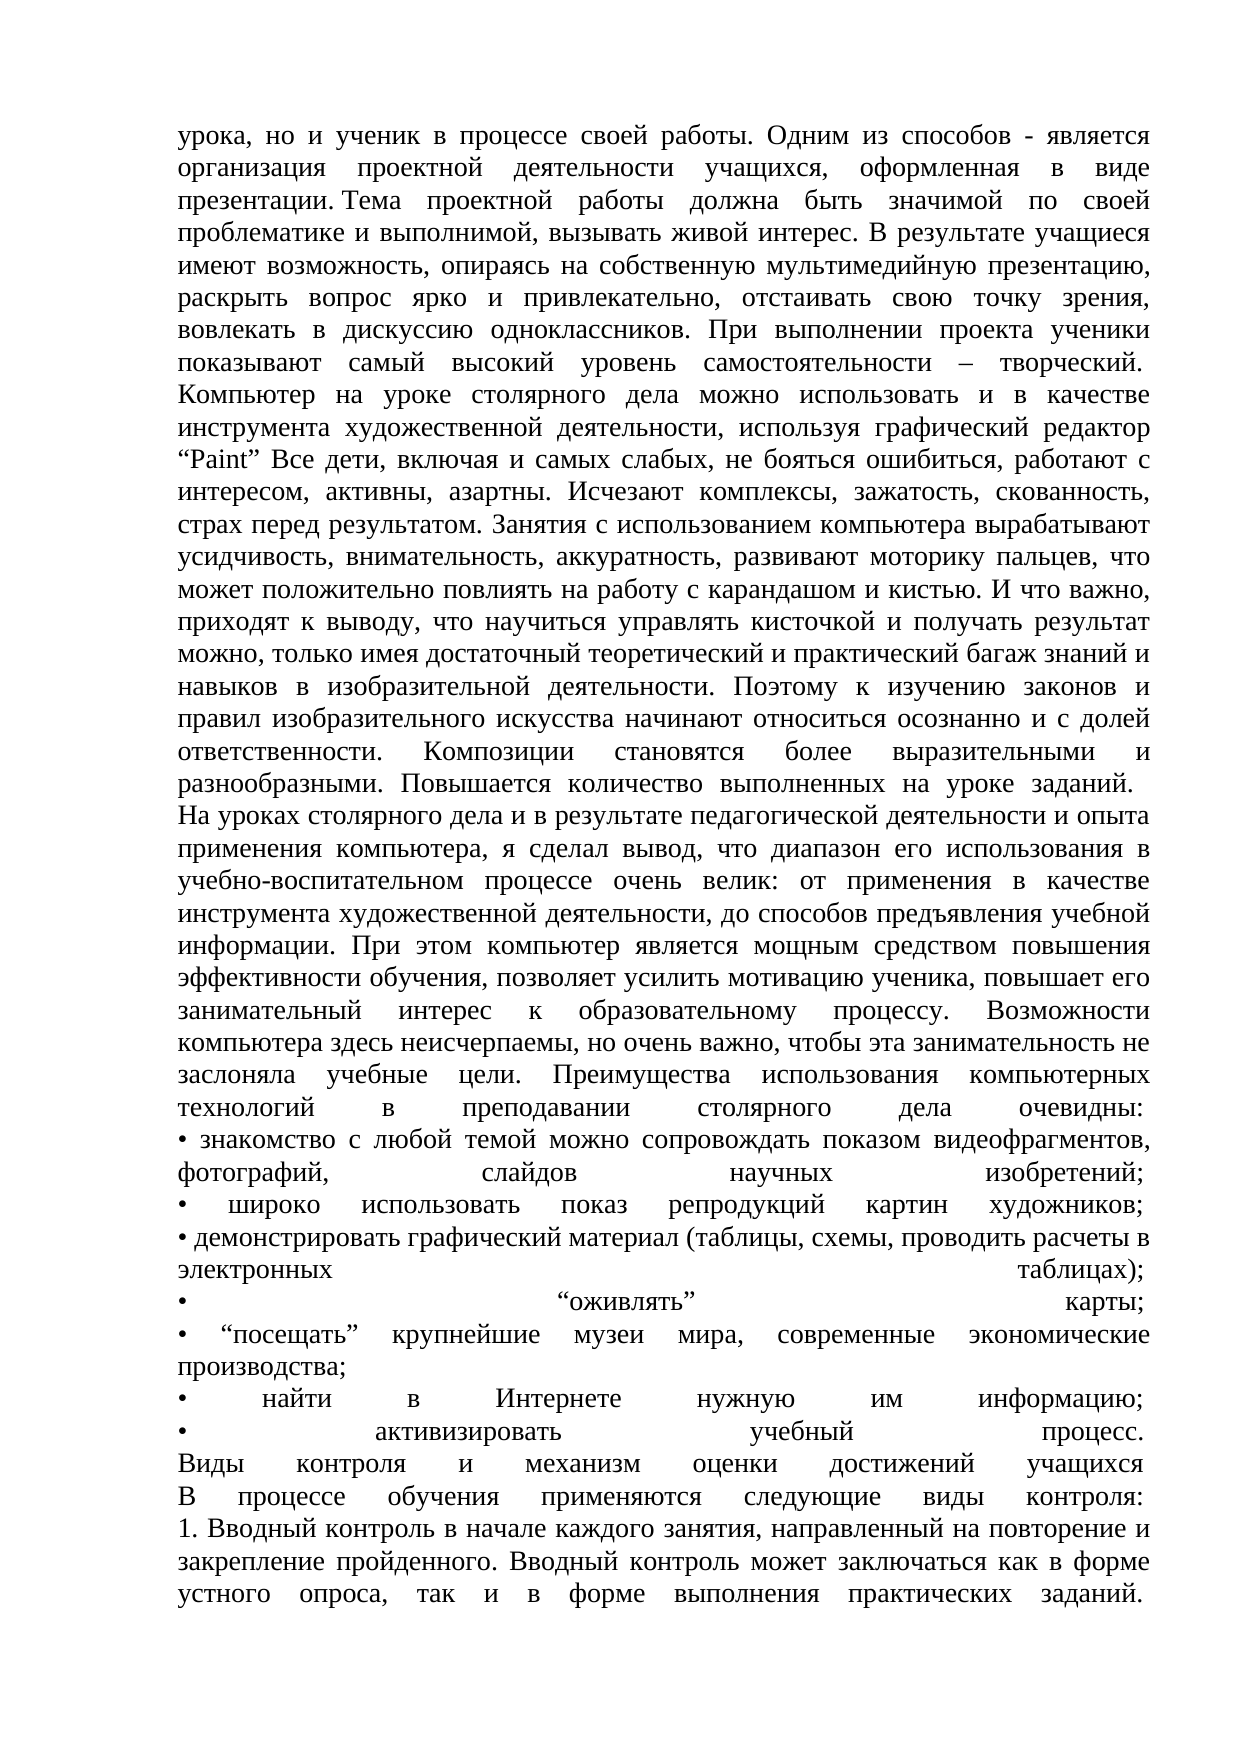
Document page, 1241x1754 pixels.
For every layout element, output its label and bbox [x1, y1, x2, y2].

text [177, 118, 1152, 1608]
